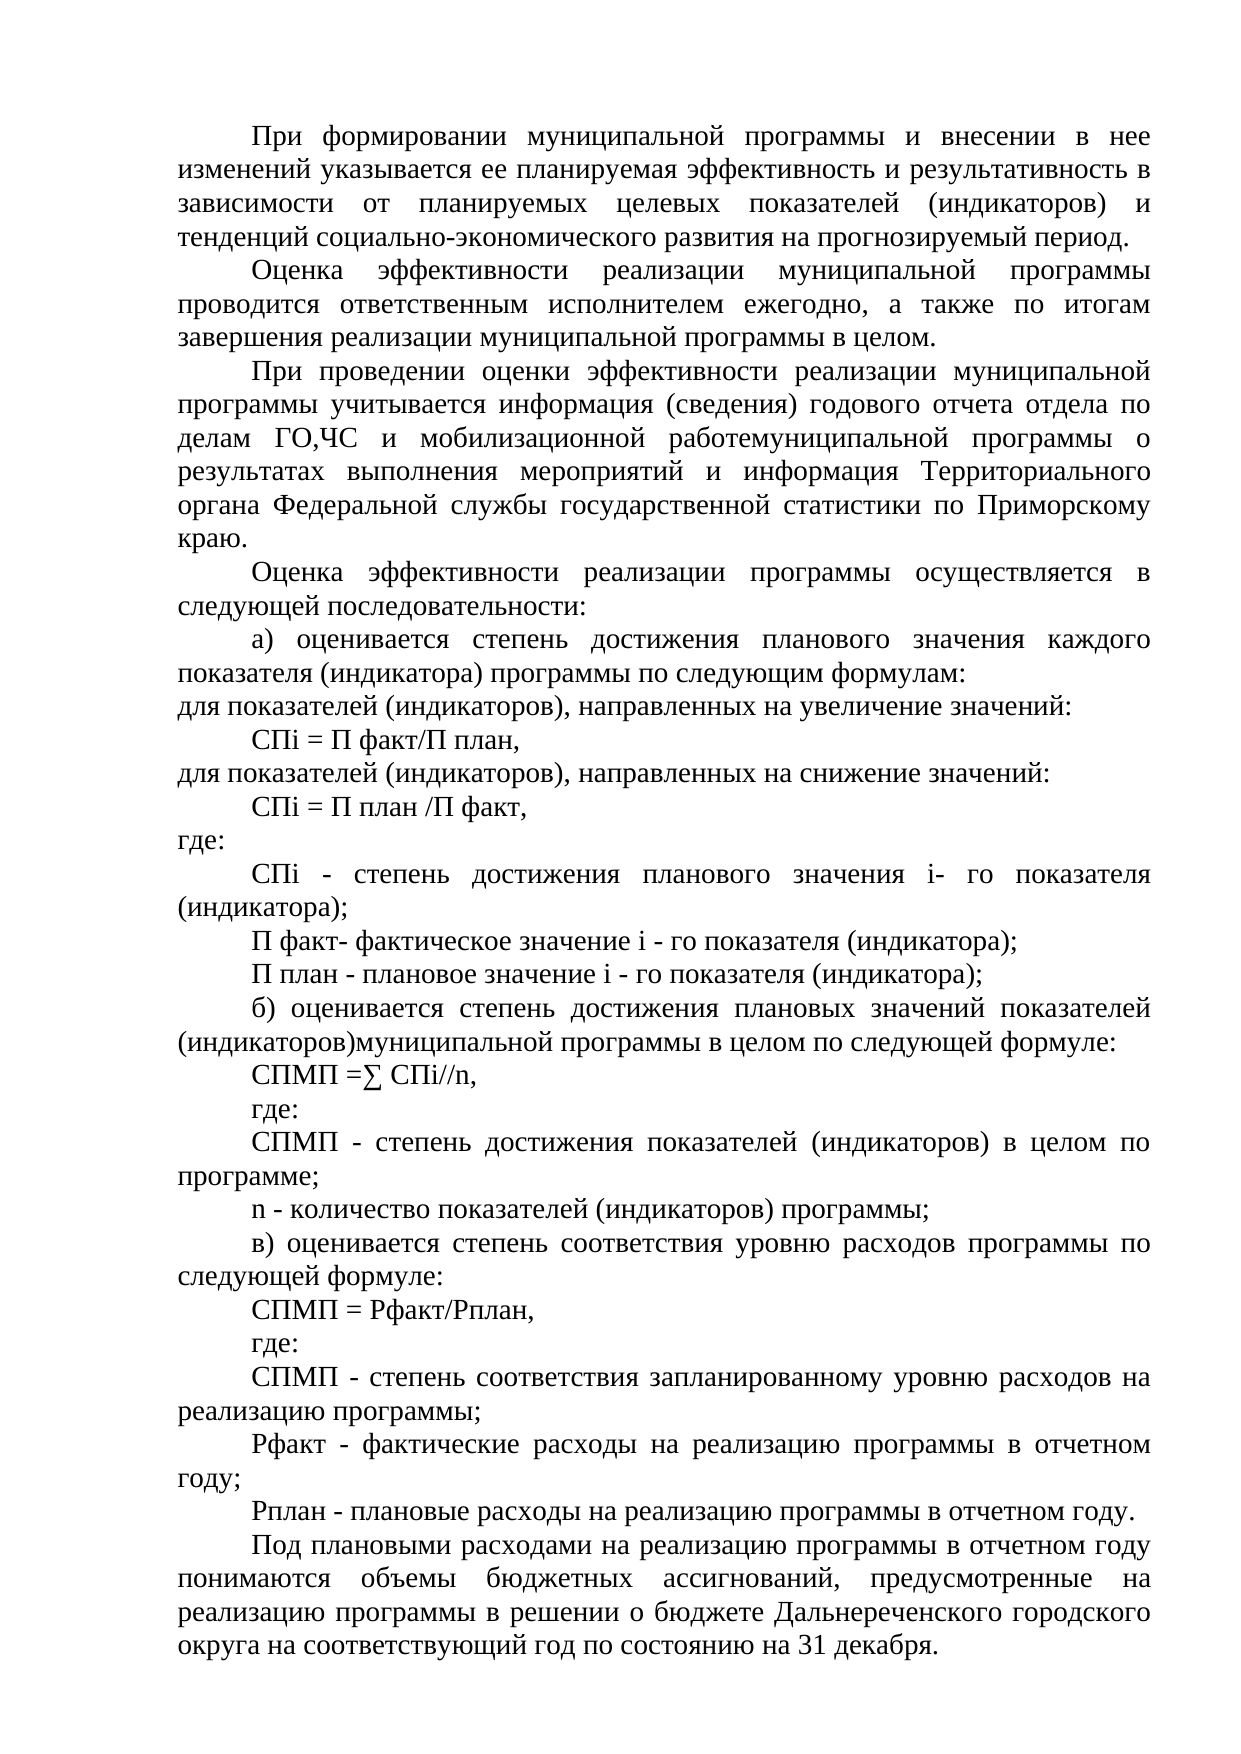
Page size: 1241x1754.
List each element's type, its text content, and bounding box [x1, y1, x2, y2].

text При формировании муниципальной программы и внесении в нее изменений указывается ее планируемая эффективность и результативность в зависимости от планируемых целевых показателей (индикаторов) и тенденций социально-экономического развития на прогнозируемый период. [177, 118, 1152, 252]
text а) оценивается степень достижения планового значения каждого показателя (индикатора) программы по следующим формулам: [177, 621, 1152, 688]
text Рплан - плановые расходы на реализацию программы в отчетном году. [177, 1493, 1152, 1527]
text П факт- фактическое значение i - го показателя (индикатора); [177, 923, 1152, 957]
text б) оценивается степень достижения плановых значений показателей (индикаторов)муниципальной программы в целом по следующей формуле: [177, 990, 1152, 1057]
text СПМП - степень соответствия запланированному уровню расходов на реализацию программы; [177, 1359, 1152, 1426]
text Pфакт - фактические расходы на реализацию программы в отчетном году; [177, 1426, 1152, 1493]
text где: [177, 1091, 1152, 1124]
text СПi = П план /П факт, [177, 789, 1152, 822]
text СПМП - степень достижения показателей (индикаторов) в целом по программе; [177, 1124, 1152, 1191]
text Оценка эффективности реализации программы осуществляется в следующей последовательности: [177, 554, 1152, 621]
text СПi = П факт/П план, [177, 722, 1152, 755]
text для показателей (индикаторов), направленных на увеличение значений: [177, 688, 1152, 722]
text СПМП =∑ СПi//n, [177, 1057, 1152, 1091]
text СПМП = Pфакт/Рплан, [177, 1292, 1152, 1326]
text где: [177, 822, 1152, 856]
text для показателей (индикаторов), направленных на снижение значений: [177, 755, 1152, 789]
text П план - плановое значение i - го показателя (индикатора); [177, 957, 1152, 990]
text При проведении оценки эффективности реализации муниципальной программы учитывается информация (сведения) годового отчета отдела по делам ГО,ЧС и мобилизационной работемуниципальной программы о результатах выполнения мероприятий и информация Территориального органа Федеральной службы государственной статистики по Приморскому краю. [177, 353, 1152, 554]
text n - количество показателей (индикаторов) программы; [177, 1191, 1152, 1225]
text в) оценивается степень соответствия уровню расходов программы по следующей формуле: [177, 1225, 1152, 1292]
text где: [177, 1326, 1152, 1359]
text СПi - степень достижения планового значения i- го показателя (индикатора); [177, 856, 1152, 923]
text Оценка эффективности реализации муниципальной программы проводится ответственным исполнителем ежегодно, а также по итогам завершения реализации муниципальной программы в целом. [177, 252, 1152, 353]
text Под плановыми расходами на реализацию программы в отчетном году понимаются объемы бюджетных ассигнований, предусмотренные на реализацию программы в решении о бюджете Дальнереченского городского округа на соответствующий год по состоянию на 31 декабря. [177, 1527, 1152, 1661]
